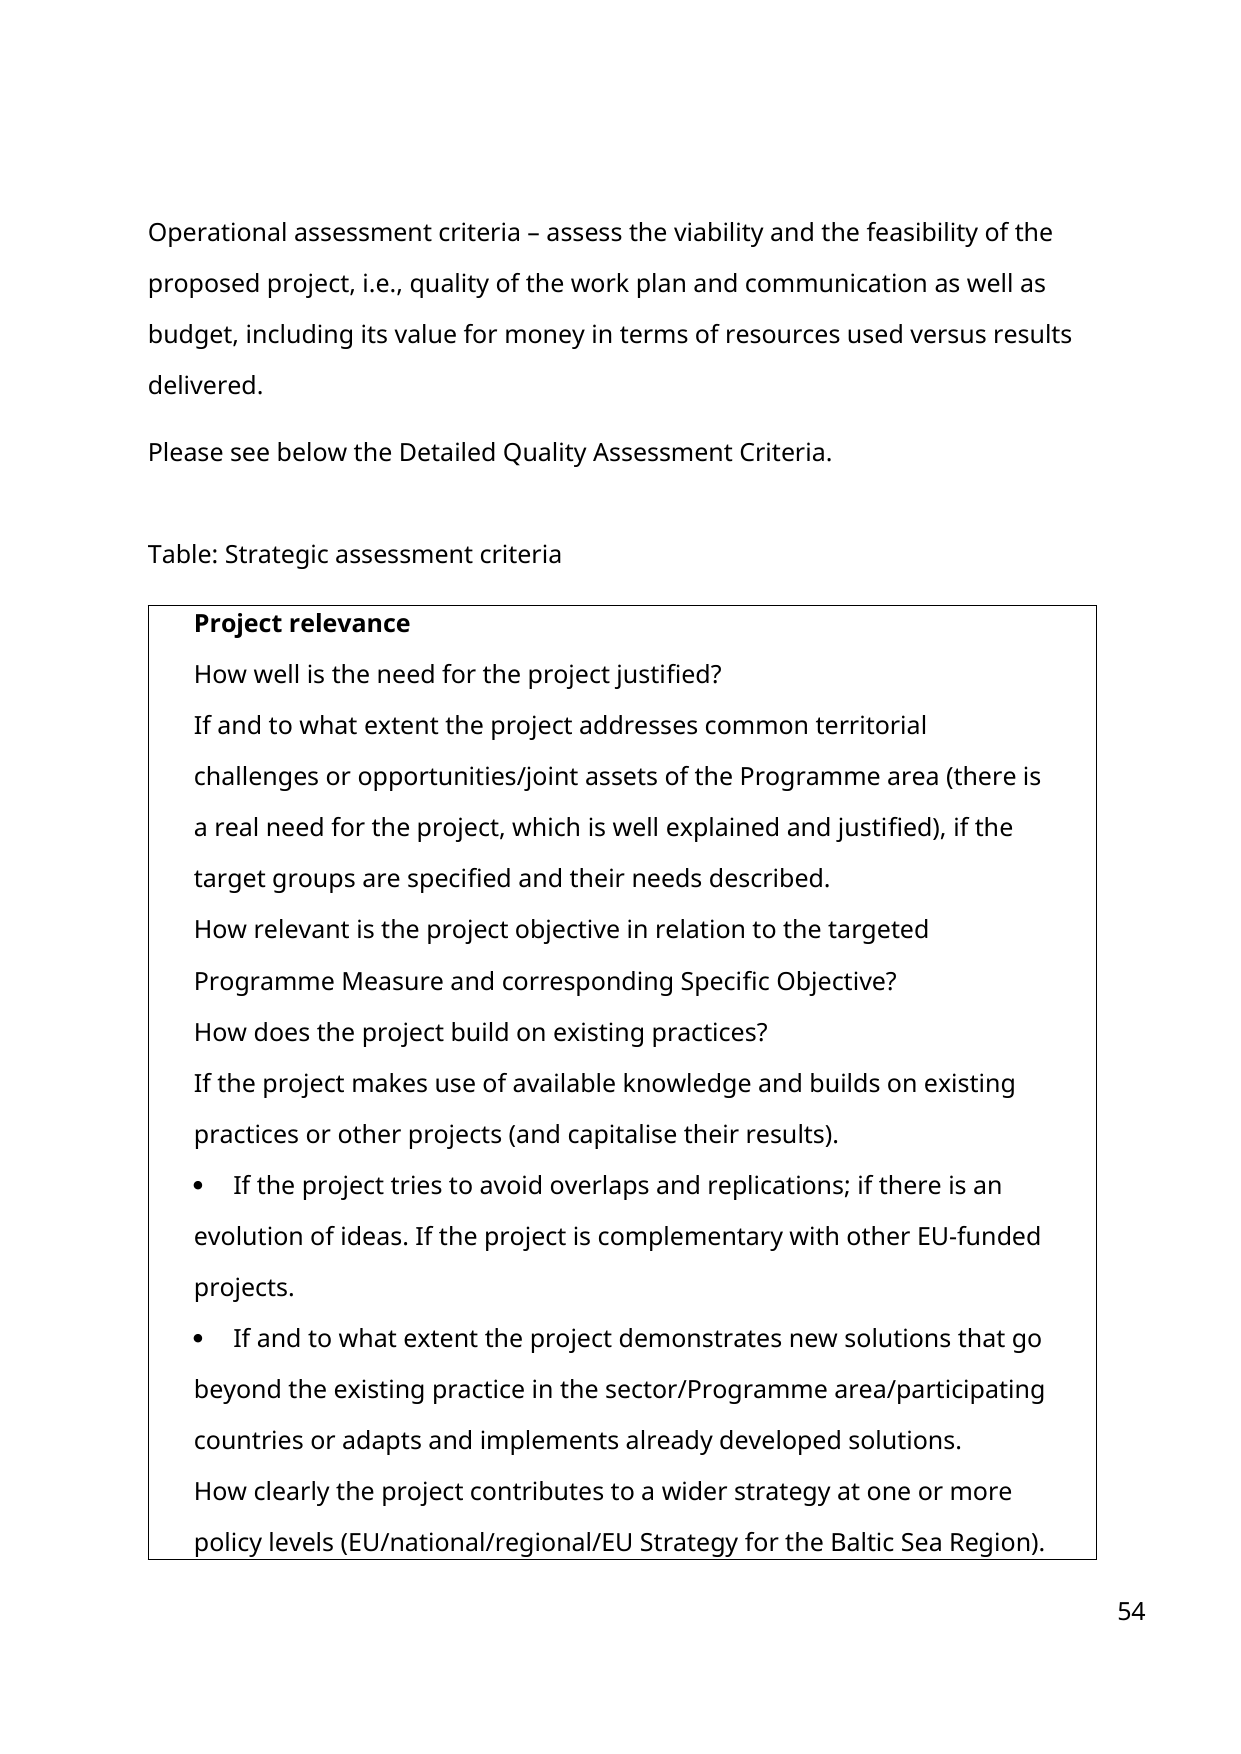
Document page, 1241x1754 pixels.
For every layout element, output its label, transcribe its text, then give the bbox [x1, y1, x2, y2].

text Operational assessment criteria – assess the viability and the feasibility of the proposed project, i.e., quality of the work plan and communication as well as budget, including its value for money in terms of resources used versus results delivered. [148, 214, 1097, 401]
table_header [149, 606, 1096, 1559]
text Please see below the Detailed Quality Assessment Criteria. Table: Strategic assessment criteria [148, 435, 1097, 571]
